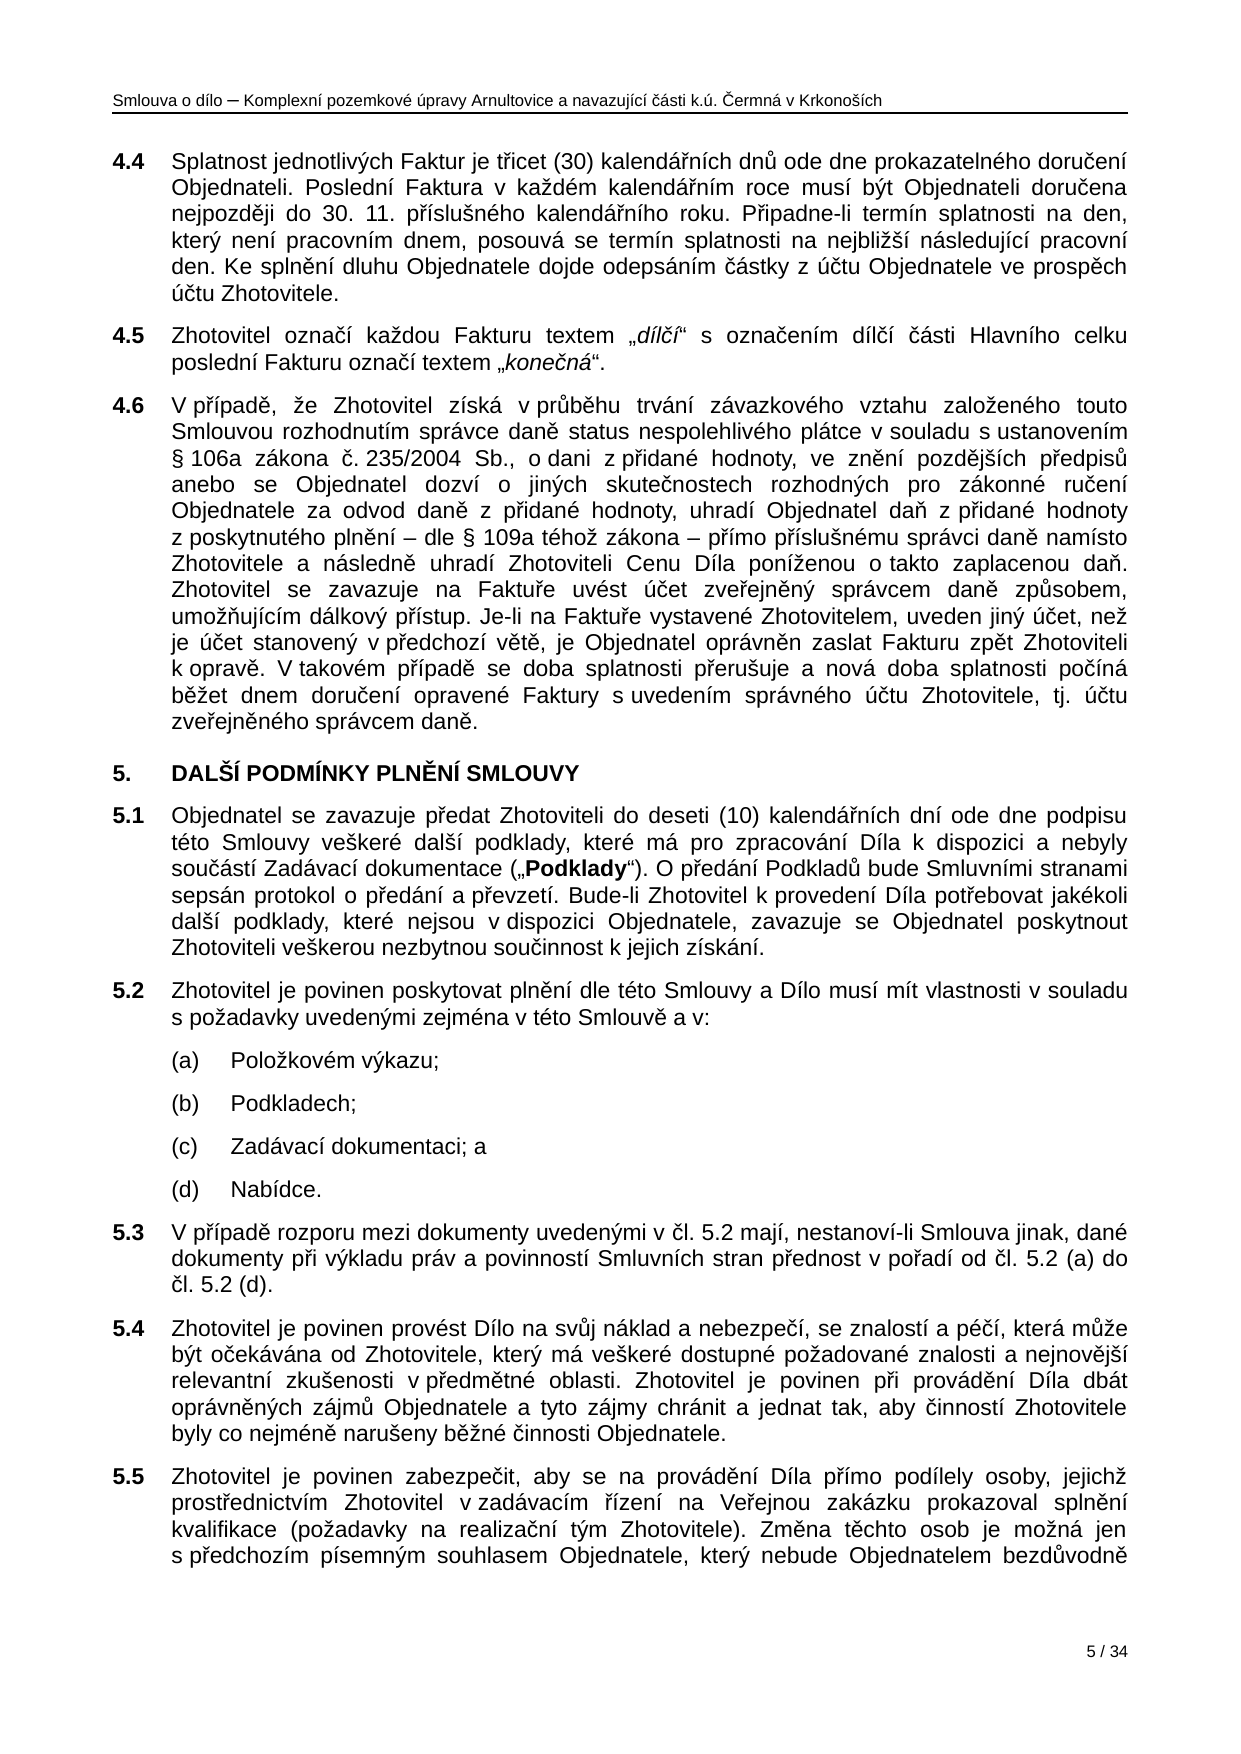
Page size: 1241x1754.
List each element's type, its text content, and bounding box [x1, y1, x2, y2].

text Zhotovitel je povinen provést Dílo na svůj náklad a nebezpečí, se znalostí a péčí, která může být očekávána od Zhotovitele, který má veškeré dostupné požadované znalosti a nejnovější relevantní zkušenosti v předmětné oblasti. Zhotovitel je povinen při provádění Díla dbát oprávněných zájmů Objednatele a tyto zájmy chránit a jednat tak, aby činností Zhotovitele byly co nejméně narušeny běžné činnosti Objednatele. [112, 1314, 1128, 1446]
text Zhotovitel je povinen poskytovat plnění dle této Smlouvy a Dílo musí mít vlastnosti v souladu s požadavky uvedenými zejména v této Smlouvě a v: [112, 977, 1128, 1030]
text Zhotovitel označí každou Fakturu textem „dílčí“ s označením dílčí části Hlavního celku poslední Fakturu označí textem „konečná“. [112, 322, 1128, 375]
list Nabídce. [171, 1176, 1128, 1202]
text V případě rozporu mezi dokumenty uvedenými v čl. 5.2 mají, nestanoví-li Smlouva jinak, dané dokumenty při výkladu práv a povinností Smluvních stran přednost v pořadí od čl. 5.2 (a) do čl. 5.2 (d). [112, 1219, 1128, 1298]
text Další podmínky Plnění smlouvy [112, 759, 1128, 786]
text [112, 1463, 1128, 1568]
text V případě, že Zhotovitel získá v průběhu trvání závazkového vztahu založeného touto Smlouvou rozhodnutím správce daně status nespolehlivého plátce v souladu s ustanovením § 106a zákona č. 235/2004 Sb., o dani z přidané hodnoty, ve znění pozdějších předpisů anebo se Objednatel dozví o jiných skutečnostech rozhodných pro zákonné ručení Objednatele za odvod daně z přidané hodnoty, uhradí Objednatel daň z přidané hodnoty z poskytnutého plnění – dle § 109a téhož zákona – přímo příslušnému správci daně namísto Zhotovitele a následně uhradí Zhotoviteli Cenu Díla poníženou o takto zaplacenou daň. Zhotovitel se zavazuje na Faktuře uvést účet zveřejněný správcem daně způsobem, umožňujícím dálkový přístup. Je-li na Faktuře vystavené Zhotovitelem, uveden jiný účet, než je účet stanovený v předchozí větě, je Objednatel oprávněn zaslat Fakturu zpět Zhotoviteli k opravě. V takovém případě se doba splatnosti přerušuje a nová doba splatnosti počíná běžet dnem doručení opravené Faktury s uvedením správného účtu Zhotovitele, tj. účtu zveřejněného správcem daně. [112, 392, 1128, 734]
text Splatnost jednotlivých Faktur je třicet (30) kalendářních dnů ode dne prokazatelného doručení Objednateli. Poslední Faktura v každém kalendářním roce musí být Objednateli doručena nejpozději do 30. 11. příslušného kalendářního roku. Připadne-li termín splatnosti na den, který není pracovním dnem, posouvá se termín splatnosti na nejbližší následující pracovní den. Ke splnění dluhu Objednatele dojde odepsáním částky z účtu Objednatele ve prospěch účtu Zhotovitele. [112, 148, 1128, 306]
list Podkladech; [171, 1090, 1128, 1116]
list Položkovém výkazu; [171, 1047, 1128, 1073]
list Zadávací dokumentaci; a [171, 1133, 1128, 1159]
text Objednatel se zavazuje předat Zhotoviteli do deseti (10) kalendářních dní ode dne podpisu této Smlouvy veškeré další podklady, které má pro zpracování Díla k dispozici a nebyly součástí Zadávací dokumentace („Podklady“). O předání Podkladů bude Smluvními stranami sepsán protokol o předání a převzetí. Bude-li Zhotovitel k provedení Díla potřebovat jakékoli další podklady, které nejsou v dispozici Objednatele, zavazuje se Objednatel poskytnout Zhotoviteli veškerou nezbytnou součinnost k jejich získání. [112, 802, 1128, 961]
